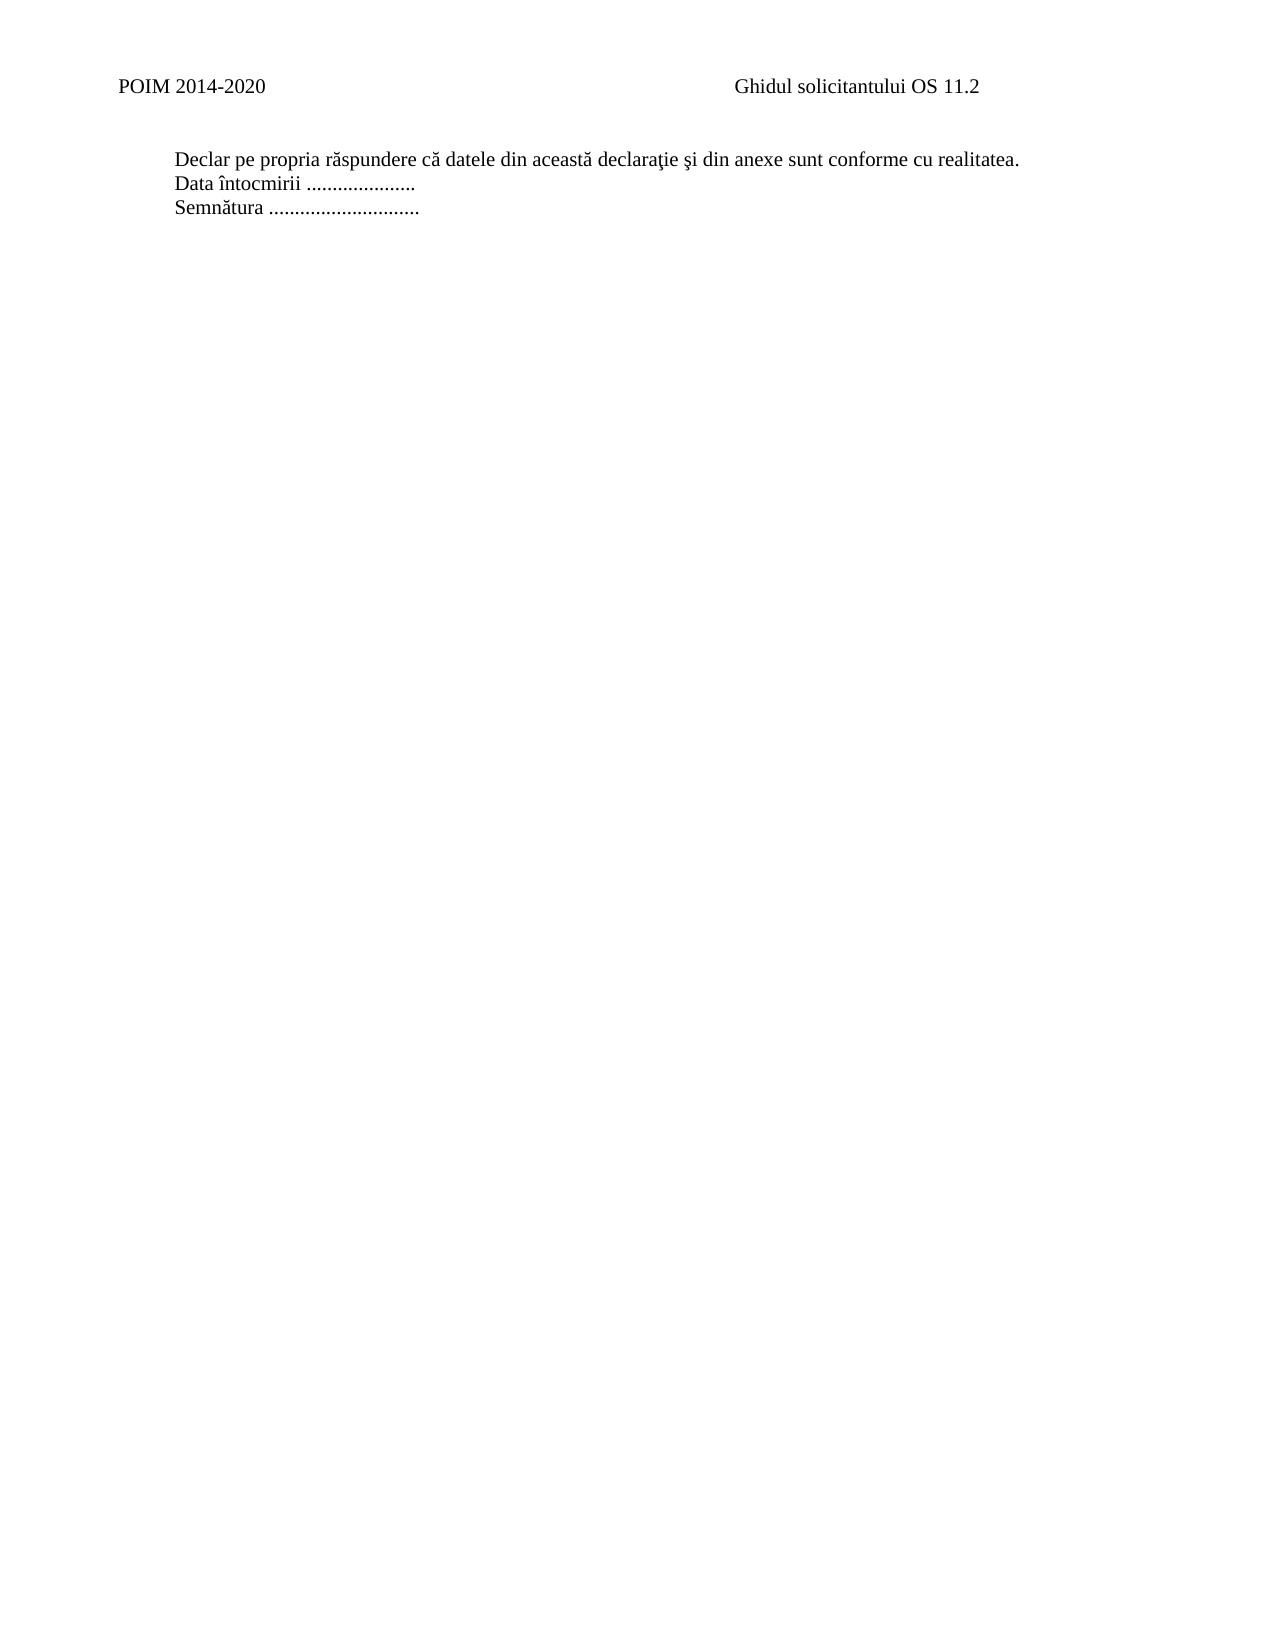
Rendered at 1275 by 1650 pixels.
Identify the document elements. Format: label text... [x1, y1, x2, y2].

text Declar pe propria răspundere că datele din această declaraţie şi din anexe sunt conforme cu realitatea. [118, 147, 1181, 171]
text Data întocmirii ..................... [118, 171, 1181, 195]
text Semnătura ............................. [118, 195, 1181, 219]
